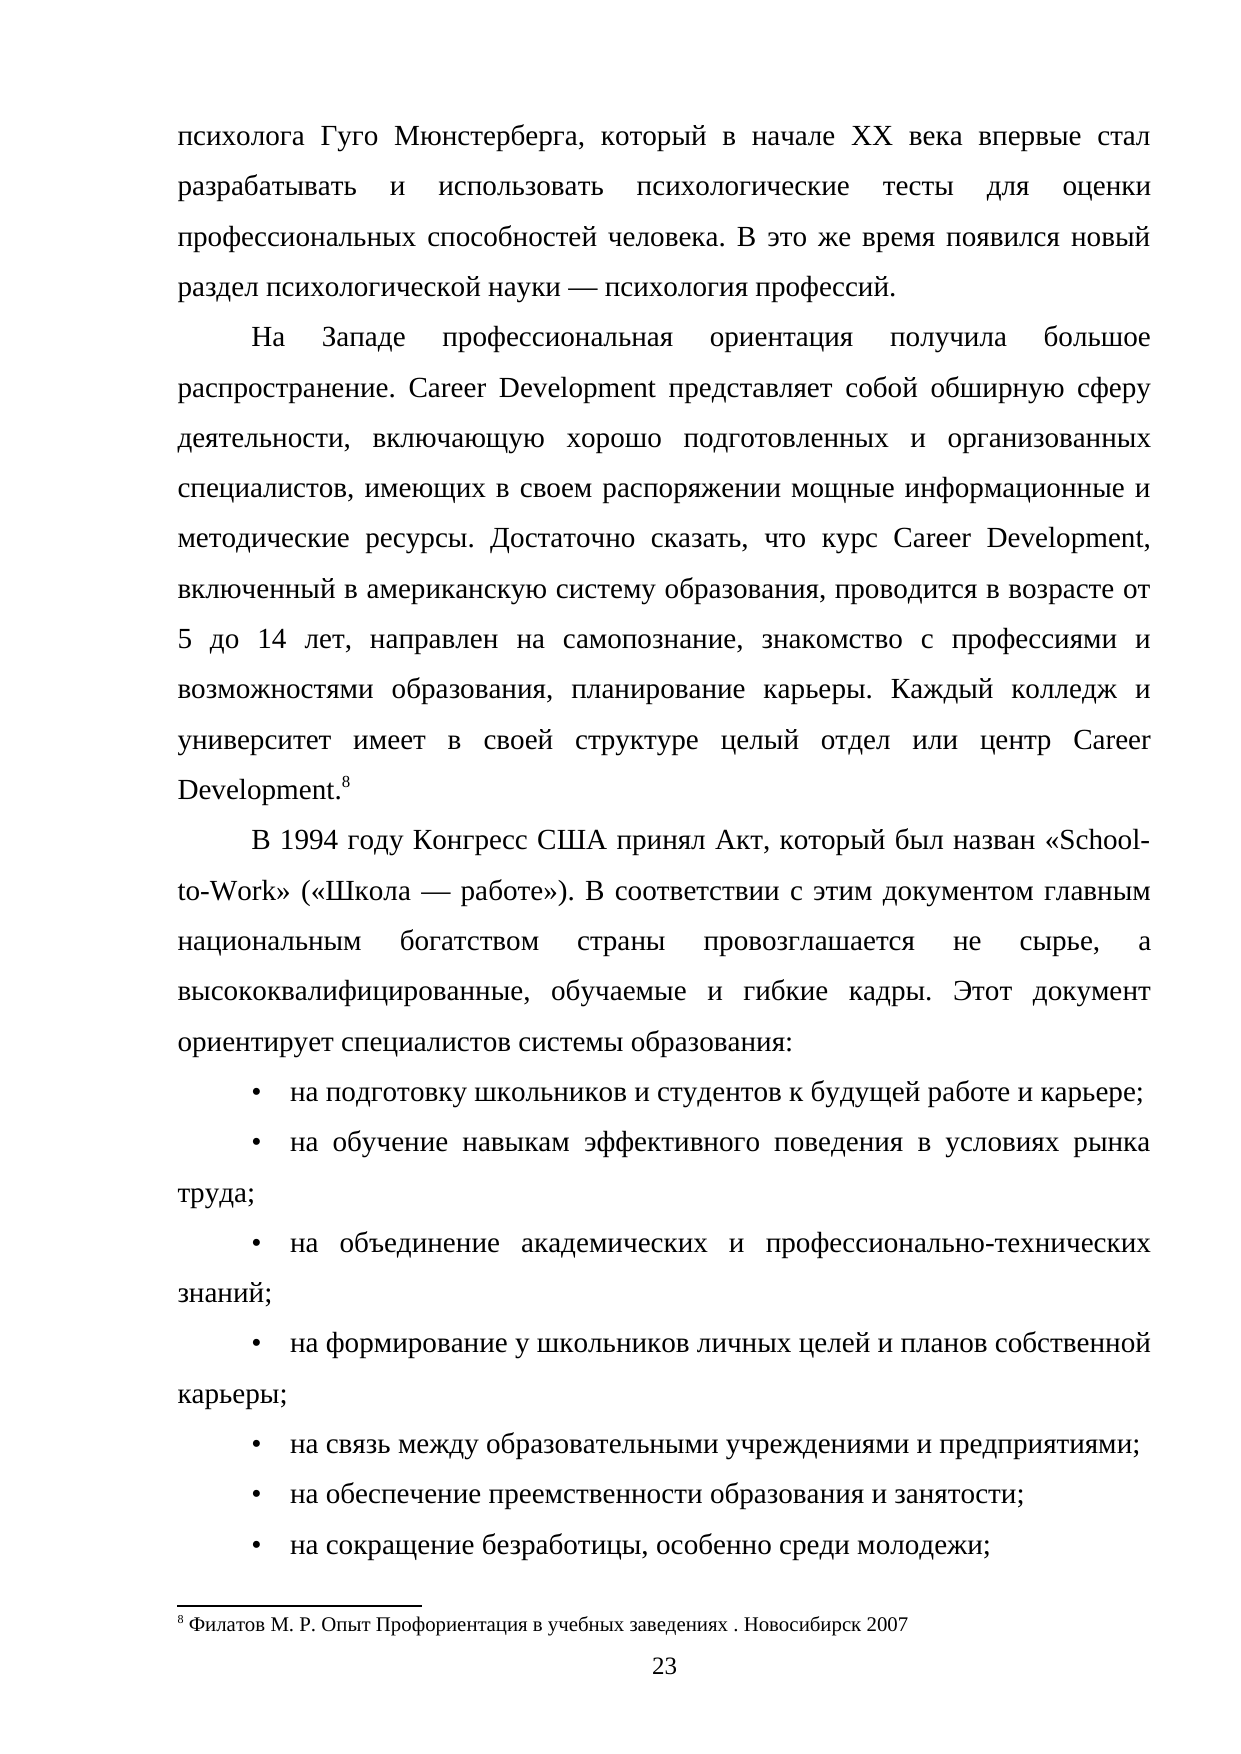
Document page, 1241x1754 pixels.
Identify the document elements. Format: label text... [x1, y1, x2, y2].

text • на связь между образовательными учреждениями и предприятиями; [177, 1426, 1152, 1460]
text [177, 118, 1152, 303]
text На Западе профессиональная ориентация получила большое распространение. Career Development представляет собой обширную сферу деятельности, включающую хорошо подготовленных и организованных специалистов, имеющих в своем распоряжении мощные информационные и методические ресурсы. Достаточно сказать, что курс Career Development, включенный в американскую систему образования, проводится в возрасте от 5 до 14 лет, направлен на самопознание, знакомство с профессиями и возможностями образования, планирование карьеры. Каждый колледж и университет имеет в своей структуре целый отдел или центр Career Development. [177, 319, 1152, 806]
text • на обучение навыкам эффективного поведения в условиях рынка труда; [177, 1124, 1152, 1208]
text • на сокращение безработицы, особенно среди молодежи; [177, 1527, 1152, 1560]
text • на формирование у школьников личных целей и планов собственной карьеры; [177, 1326, 1152, 1409]
text • на объединение академических и профессионально-технических знаний; [177, 1225, 1152, 1309]
text • на подготовку школьников и студентов к будущей работе и карьере; [177, 1074, 1152, 1108]
text • на обеспечение преемственности образования и занятости; [177, 1477, 1152, 1510]
text В 1994 году Конгресс США принял Акт, который был назван «School-to-Work» («Школа — работе»). В соответствии с этим документом главным национальным богатством страны провозглашается не сырье, а высококвалифицированные, обучаемые и гибкие кадры. Этот документ ориентирует специалистов системы образования: [177, 822, 1152, 1057]
